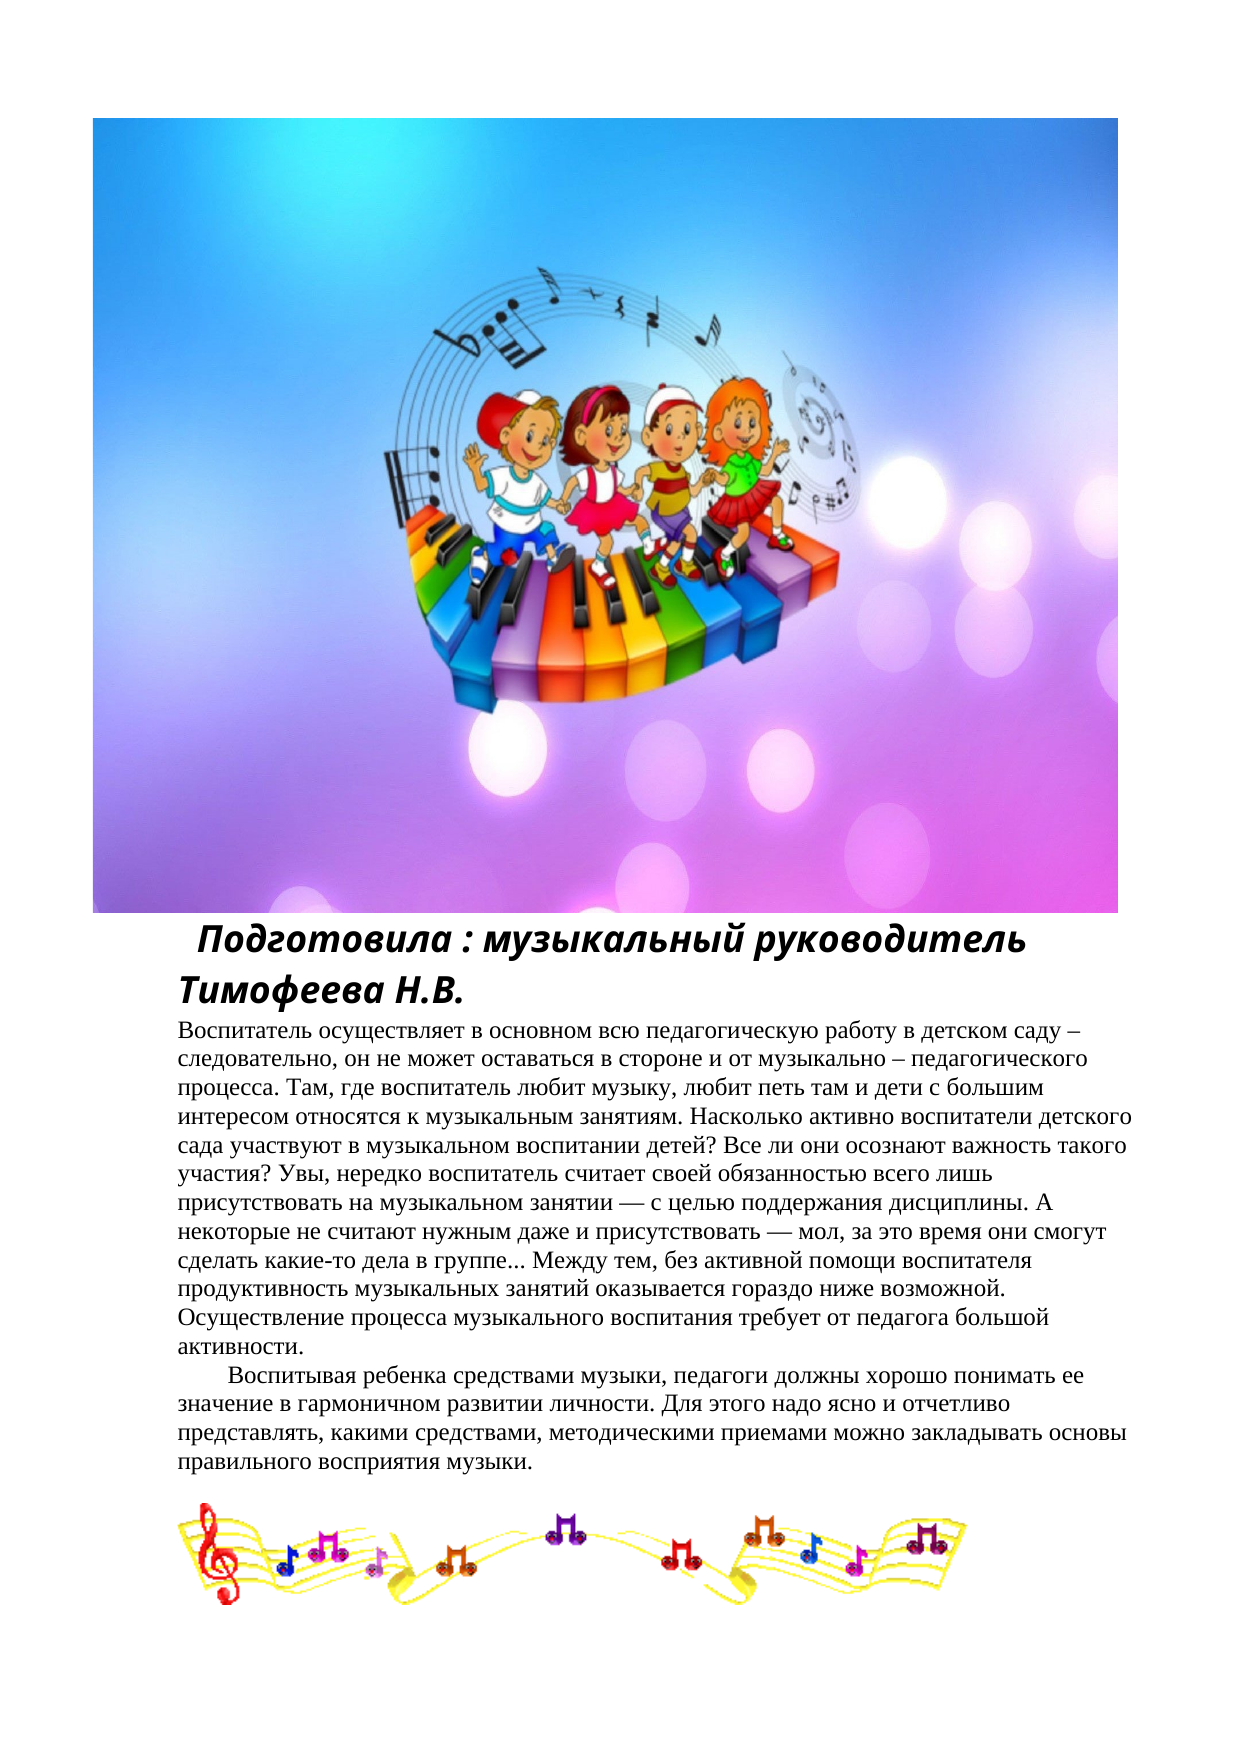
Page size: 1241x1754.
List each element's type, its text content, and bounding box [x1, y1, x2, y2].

text Подготовила : музыкальный руководитель Тимофеева Н.В. [465, 913, 1152, 1015]
picture [177, 1503, 968, 1605]
text Воспитатель осуществляет в основном всю педагогическую работу в детском саду – следовательно, он не может оставаться в стороне и от музыкально – педагогического процесса. Там, где воспитатель любит музыку, любит петь там и дети с большим интересом относятся к музыкальным занятиям. Насколько активно воспитатели детского сада участвуют в музыкальном воспитании детей? Все ли они осознают важность такого участия? Увы, нередко воспитатель считает своей обязанностью всего лишь присутствовать на музыкальном занятии — с целью поддержания дисциплины. А некоторые не считают нужным даже и присутствовать — мол, за это время они смогут сделать какие-то дела в группе... Между тем, без активной помощи воспитателя продуктивность музыкальных занятий оказывается гораздо ниже возможной. Осуществление процесса музыкального воспитания требует от педагога большой активности. Воспитывая ребенка средствами музыки, педагоги должны хорошо понимать ее значение в гармоничном развитии личности. Для этого надо ясно и отчетливо представлять, какими средствами, методическими приемами можно закладывать основы правильного восприятия музыки. [177, 1015, 1152, 1475]
picture [92, 118, 1118, 913]
